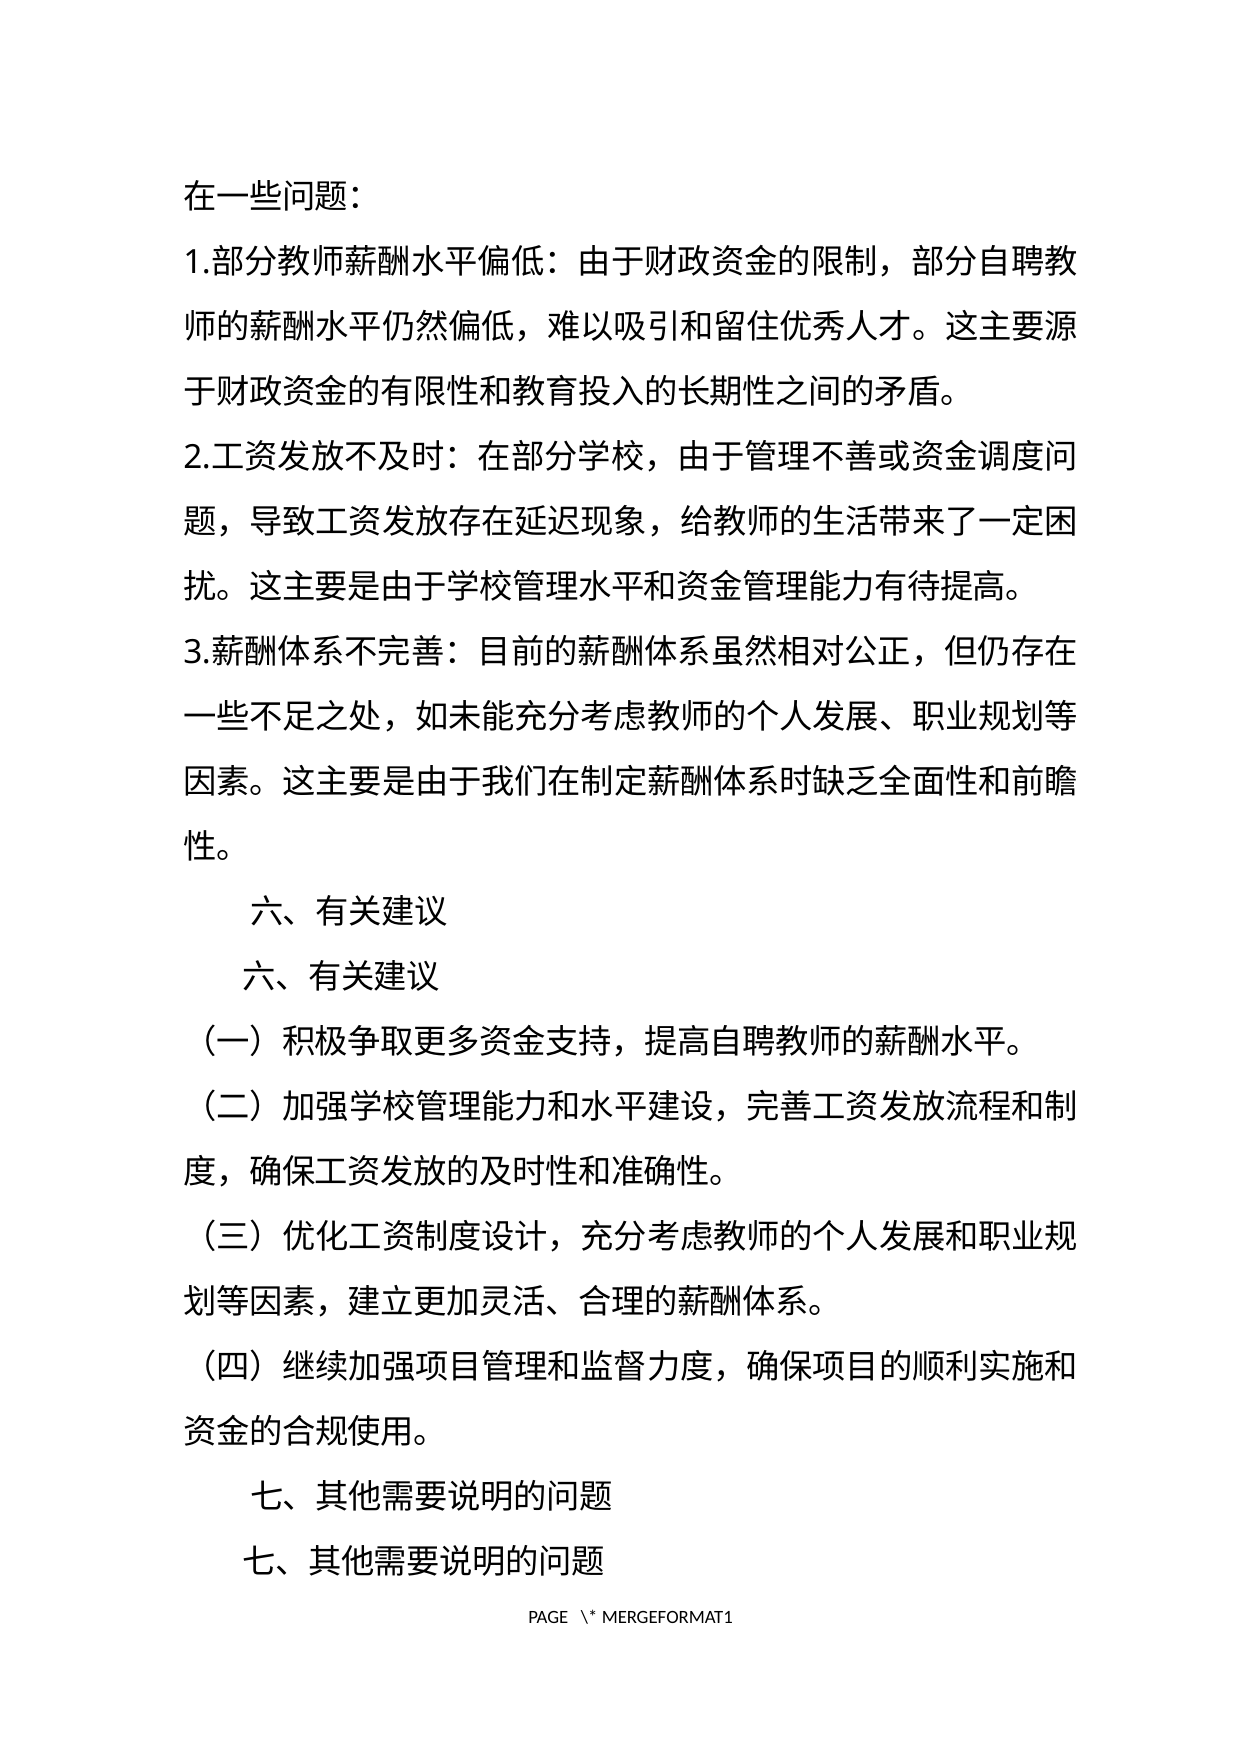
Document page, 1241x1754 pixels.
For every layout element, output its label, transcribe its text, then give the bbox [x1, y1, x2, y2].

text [183, 162, 1078, 877]
text 六、有关建议 （一）积极争取更多资金支持，提高自聘教师的薪酬水平。 （二）加强学校管理能力和水平建设，完善工资发放流程和制度，确保工资发放的及时性和准确性。 （三）优化工资制度设计，充分考虑教师的个人发展和职业规划等因素，建立更加灵活、合理的薪酬体系。 （四）继续加强项目管理和监督力度，确保项目的顺利实施和资金的合规使用。 [183, 942, 1078, 1462]
text 六、有关建议 [183, 877, 1078, 942]
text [183, 1527, 1078, 1592]
text 七、其他需要说明的问题 [183, 1462, 1078, 1527]
